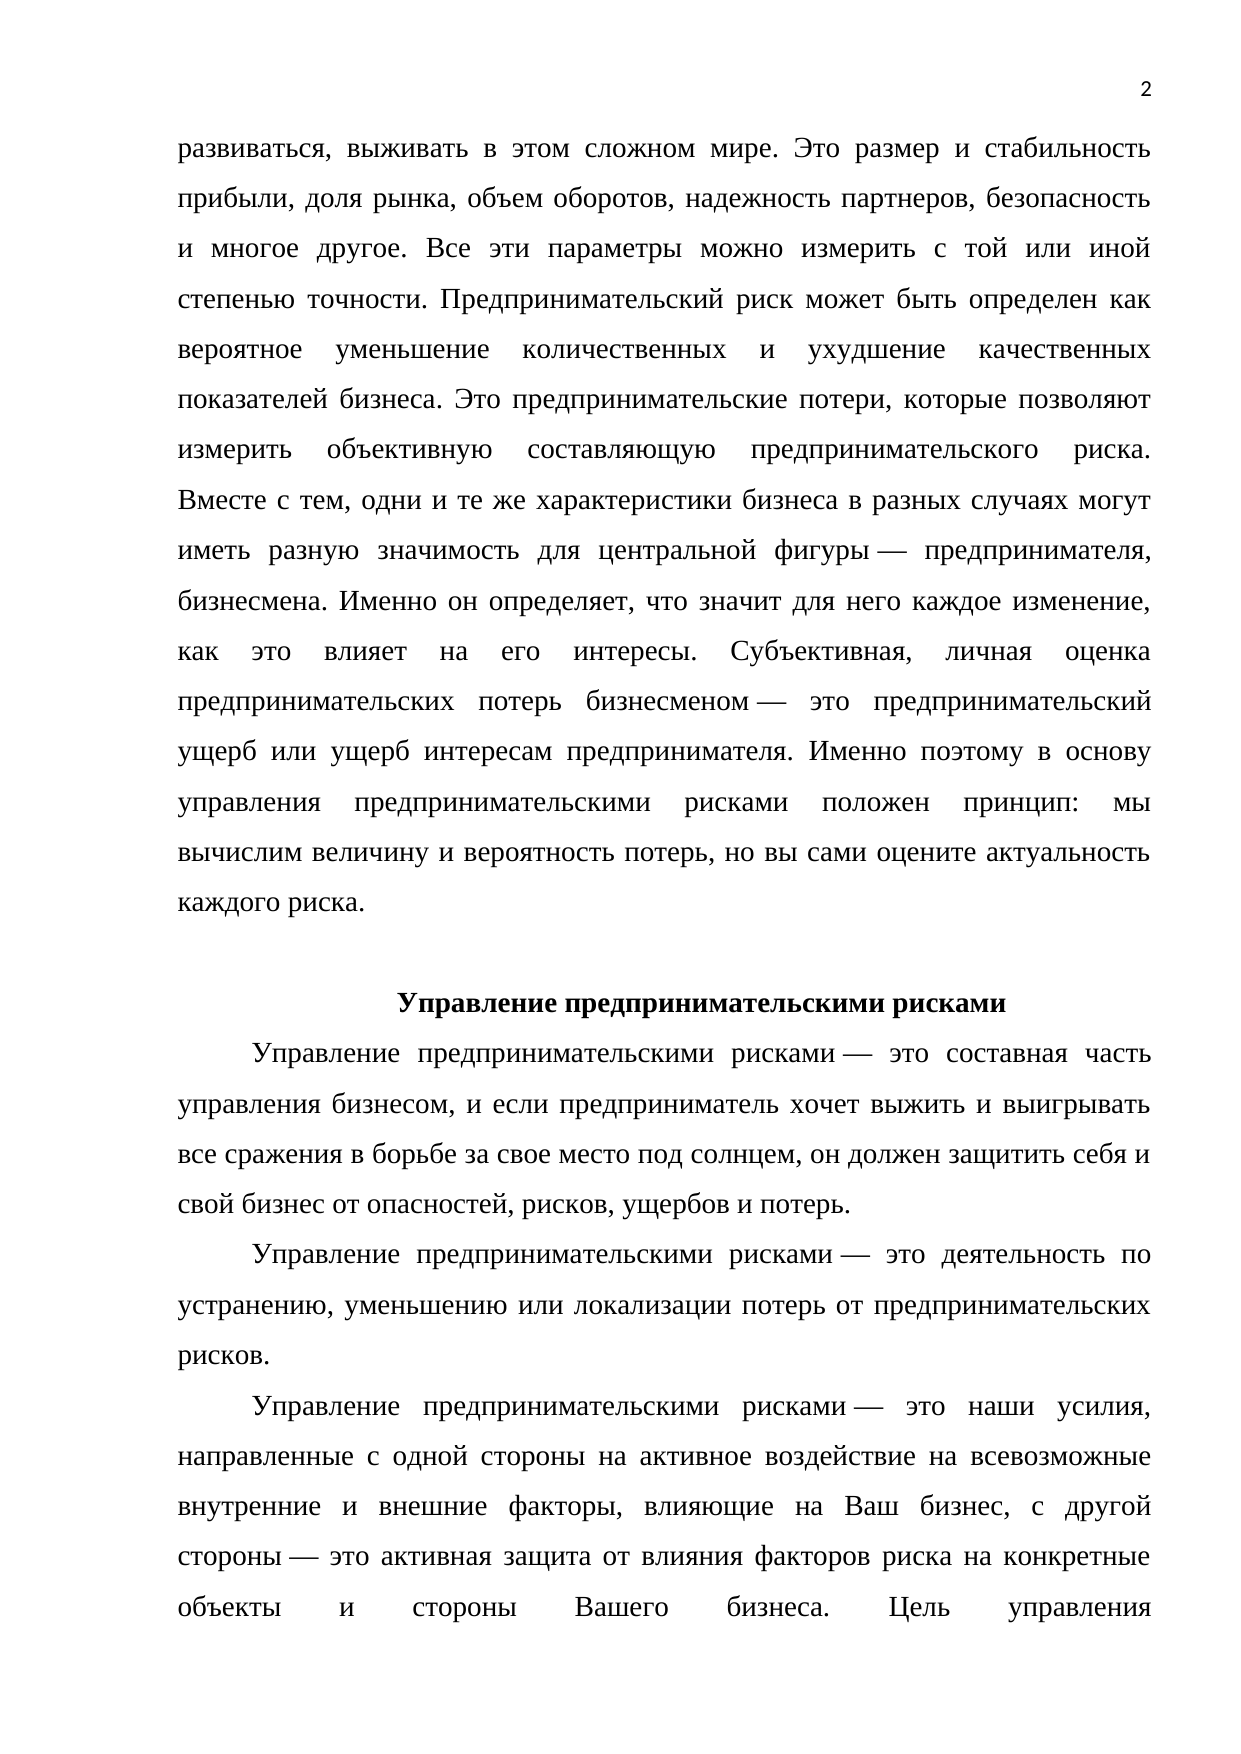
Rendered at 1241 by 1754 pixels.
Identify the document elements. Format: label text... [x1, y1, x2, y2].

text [177, 1388, 1152, 1622]
text Управление предпринимательскими рисками — это составная часть управления бизнесом, и если предприниматель хочет выжить и выигрывать все сражения в борьбе за свое место под солнцем, он должен защитить себя и свой бизнес от опасностей, рисков, ущербов и потерь. [177, 1035, 1152, 1220]
text Управление предпринимательскими рисками [177, 985, 1152, 1019]
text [177, 130, 1152, 918]
text Управление предпринимательскими рисками — это деятельность по устранению, уменьшению или локализации потерь от предпринимательских рисков. [177, 1237, 1152, 1371]
